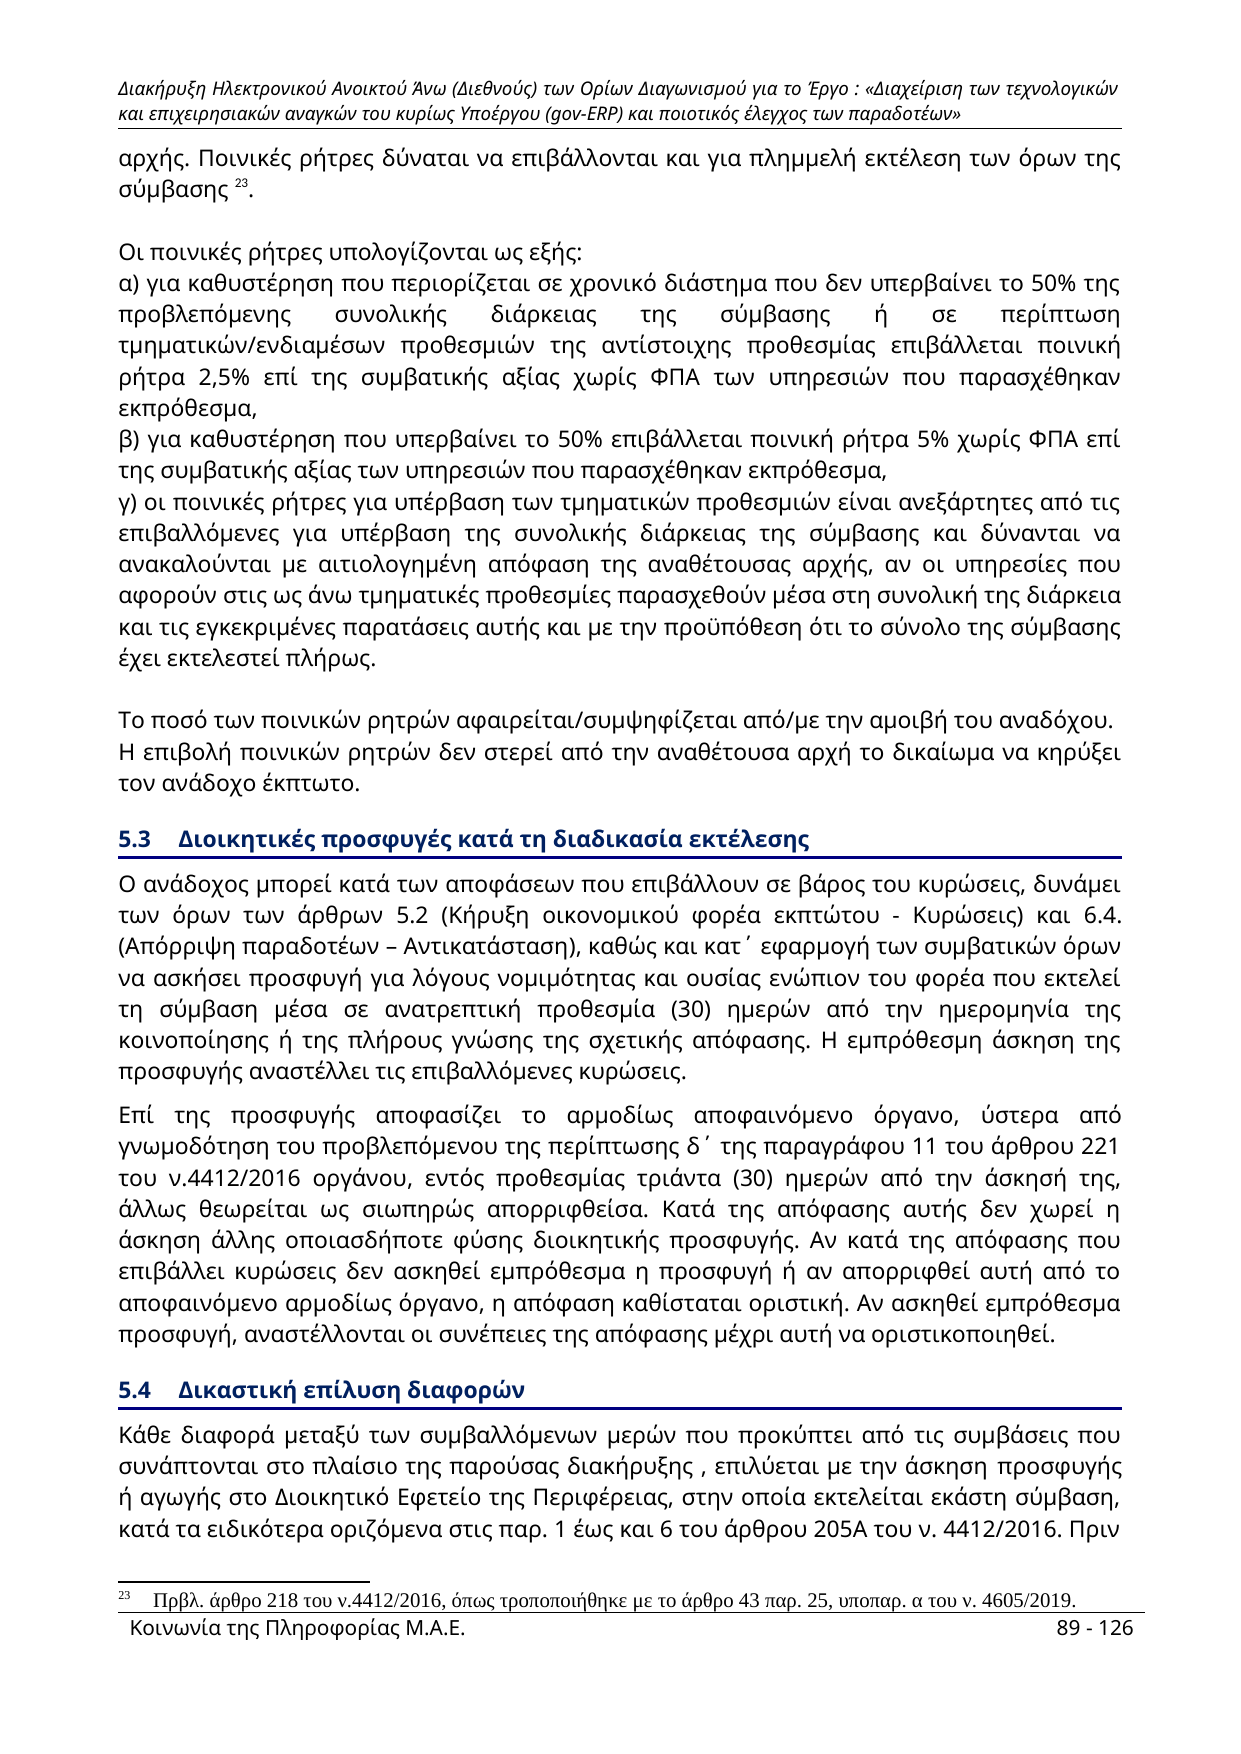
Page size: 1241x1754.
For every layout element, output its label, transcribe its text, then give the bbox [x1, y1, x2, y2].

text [118, 1419, 1122, 1544]
text γ) οι ποινικές ρήτρες για υπέρβαση των τμηματικών προθεσμιών είναι ανεξάρτητες από τις επιβαλλόμενες για υπέρβαση της συνολικής διάρκειας της σύμβασης και δύνανται να ανακαλούνται με αιτιολογημένη απόφαση της αναθέτουσας αρχής, αν οι υπηρεσίες που αφορούν στις ως άνω τμηματικές προθεσμίες παρασχεθούν μέσα στη συνολική της διάρκεια και τις εγκεκριμένες παρατάσεις αυτής και με την προϋπόθεση ότι το σύνολο της σύμβασης έχει εκτελεστεί πλήρως. [118, 485, 1122, 673]
subtitle Διοικητικές προσφυγές κατά τη διαδικασία εκτέλεσης [118, 823, 1122, 856]
text Ο ανάδοχος μπορεί κατά των αποφάσεων που επιβάλλουν σε βάρος του κυρώσεις, δυνάμει των όρων των άρθρων 5.2 (Κήρυξη οικονομικού φορέα εκπτώτου - Κυρώσεις) και 6.4. (Απόρριψη παραδοτέων – Αντικατάσταση), καθώς και κατ΄ εφαρμογή των συμβατικών όρων να ασκήσει προσφυγή για λόγους νομιμότητας και ουσίας ενώπιον του φορέα που εκτελεί τη σύμβαση μέσα σε ανατρεπτική προθεσμία (30) ημερών από την ημερομηνία της κοινοποίησης ή της πλήρους γνώσης της σχετικής απόφασης. Η εμπρόθεσμη άσκηση της προσφυγής αναστέλλει τις επιβαλλόμενες κυρώσεις. [118, 868, 1122, 1086]
text Η επιβολή ποινικών ρητρών δεν στερεί από την αναθέτουσα αρχή το δικαίωμα να κηρύξει τον ανάδοχο έκπτωτο. [118, 735, 1122, 798]
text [118, 142, 1122, 204]
text α) για καθυστέρηση που περιορίζεται σε χρονικό διάστημα που δεν υπερβαίνει το 50% της προβλεπόμενης συνολικής διάρκειας της σύμβασης ή σε περίπτωση τμηματικών/ενδιαμέσων προθεσμιών της αντίστοιχης προθεσμίας επιβάλλεται ποινική ρήτρα 2,5% επί της συμβατικής αξίας χωρίς ΦΠΑ των υπηρεσιών που παρασχέθηκαν εκπρόθεσμα, [118, 267, 1122, 423]
text Το ποσό των ποινικών ρητρών αφαιρείται/συμψηφίζεται από/με την αμοιβή του αναδόχου. [118, 704, 1122, 735]
subtitle Δικαστική επίλυση διαφορών [118, 1374, 1122, 1407]
text Οι ποινικές ρήτρες υπολογίζονται ως εξής: [118, 235, 1122, 267]
text Επί της προσφυγής αποφασίζει το αρμοδίως αποφαινόμενο όργανο, ύστερα από γνωμοδότηση του προβλεπόμενου της περίπτωσης δ΄ της παραγράφου 11 του άρθρου 221 του ν.4412/2016 οργάνου, εντός προθεσμίας τριάντα (30) ημερών από την άσκησή της, άλλως θεωρείται ως σιωπηρώς απορριφθείσα. Κατά της απόφασης αυτής δεν χωρεί η άσκηση άλλης οποιασδήποτε φύσης διοικητικής προσφυγής. Αν κατά της απόφασης που επιβάλλει κυρώσεις δεν ασκηθεί εμπρόθεσμα η προσφυγή ή αν απορριφθεί αυτή από το αποφαινόμενο αρμοδίως όργανο, η απόφαση καθίσταται οριστική. Αν ασκηθεί εμπρόθεσμα προσφυγή, αναστέλλονται οι συνέπειες της απόφασης μέχρι αυτή να οριστικοποιηθεί. [118, 1099, 1122, 1349]
text β) για καθυστέρηση που υπερβαίνει το 50% επιβάλλεται ποινική ρήτρα 5% χωρίς ΦΠΑ επί της συμβατικής αξίας των υπηρεσιών που παρασχέθηκαν εκπρόθεσμα, [118, 423, 1122, 485]
